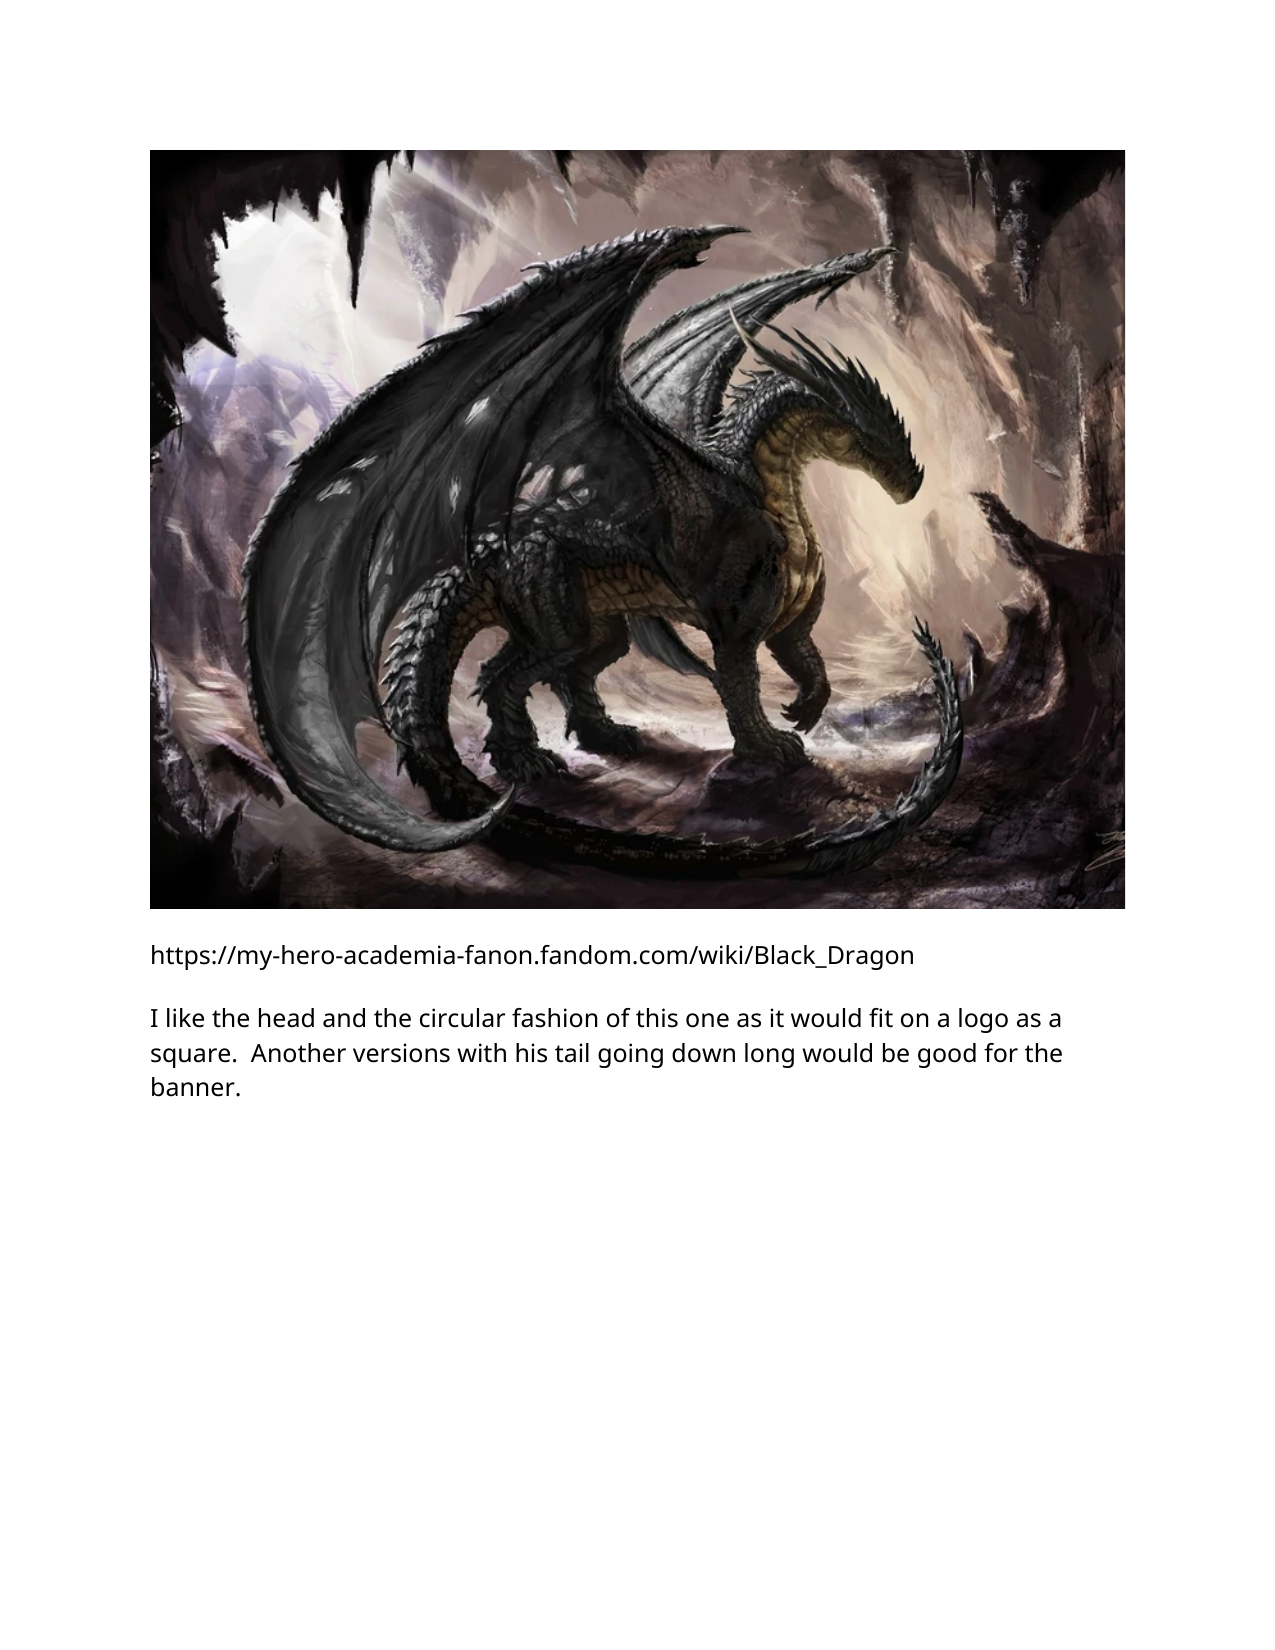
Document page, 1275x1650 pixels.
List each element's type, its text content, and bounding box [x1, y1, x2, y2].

picture [150, 150, 1125, 909]
text https://my-hero-academia-fanon.fandom.com/wiki/Black_Dragon [150, 938, 1125, 972]
text I like the head and the circular fashion of this one as it would fit on a logo as a square. Another versions with his tail going down long would be good for the banner. [150, 1001, 1125, 1103]
